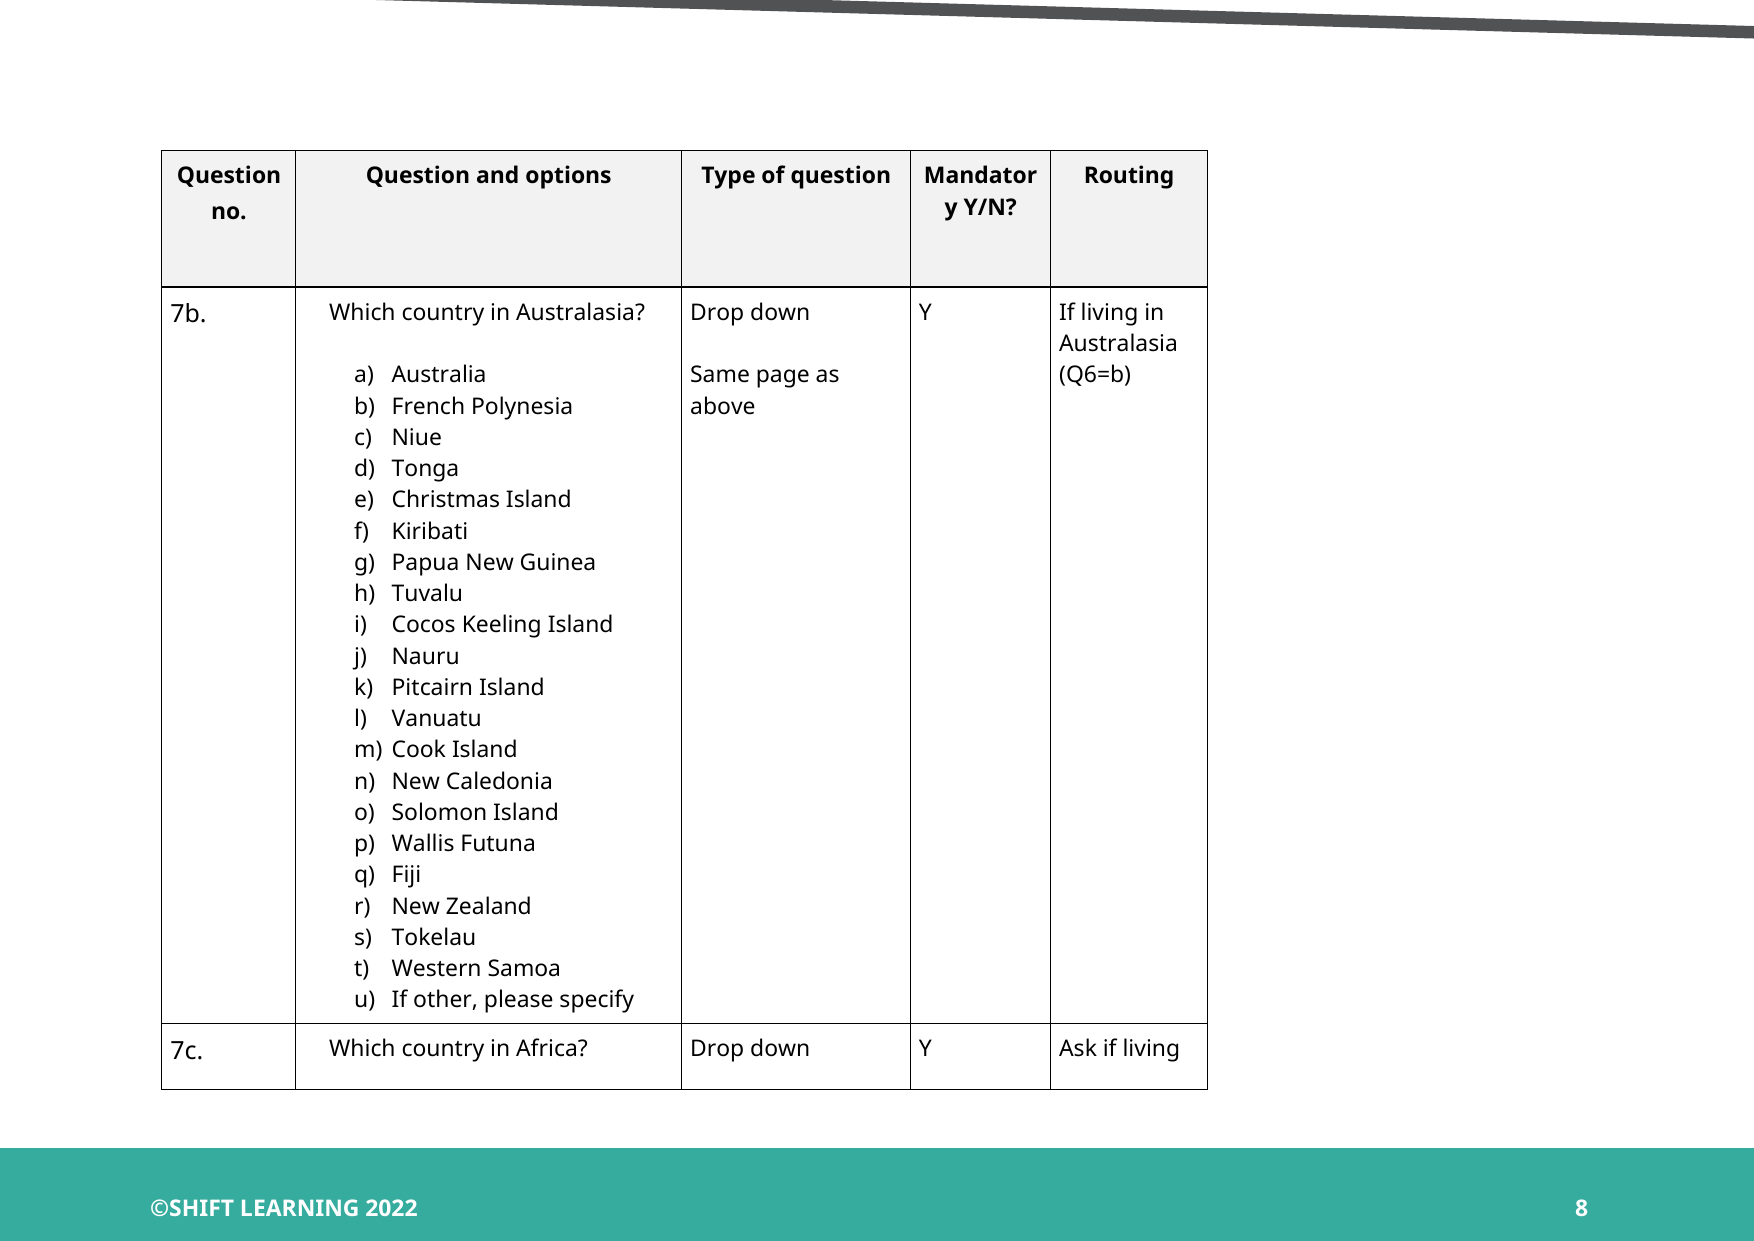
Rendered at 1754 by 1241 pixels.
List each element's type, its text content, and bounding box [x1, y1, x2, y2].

table_cell If living in Australasia (Q6=b) [1051, 288, 1207, 1023]
table_cell 7c. [162, 1024, 295, 1089]
table_header Mandatory Y/N? [911, 151, 1050, 286]
table_cell Y [911, 288, 1050, 1023]
table_cell Ask if living in Africa (Q6=c) [1051, 1024, 1207, 1089]
table_header Routing [1051, 151, 1207, 286]
table_header Question and options [296, 151, 681, 286]
table_cell Drop down Same page as above [682, 288, 910, 1023]
table_header Type of question [682, 151, 910, 286]
table_cell Drop down Same page as above [682, 1024, 910, 1089]
table_cell Y [911, 1024, 1050, 1089]
table_header Question no. [162, 151, 295, 286]
table_cell 7b. [162, 288, 295, 1023]
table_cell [296, 1024, 681, 1089]
table_cell Which country in Australasia? Australia French Polynesia Niue Tonga Christmas Island Kiribati Papua New Guinea Tuvalu Cocos Keeling Island Nauru Pitcairn Island Vanuatu Cook Island New Caledonia Solomon Island Wallis Futuna Fiji New Zealand Tokelau Western Samoa If other, please specify [296, 288, 681, 1023]
